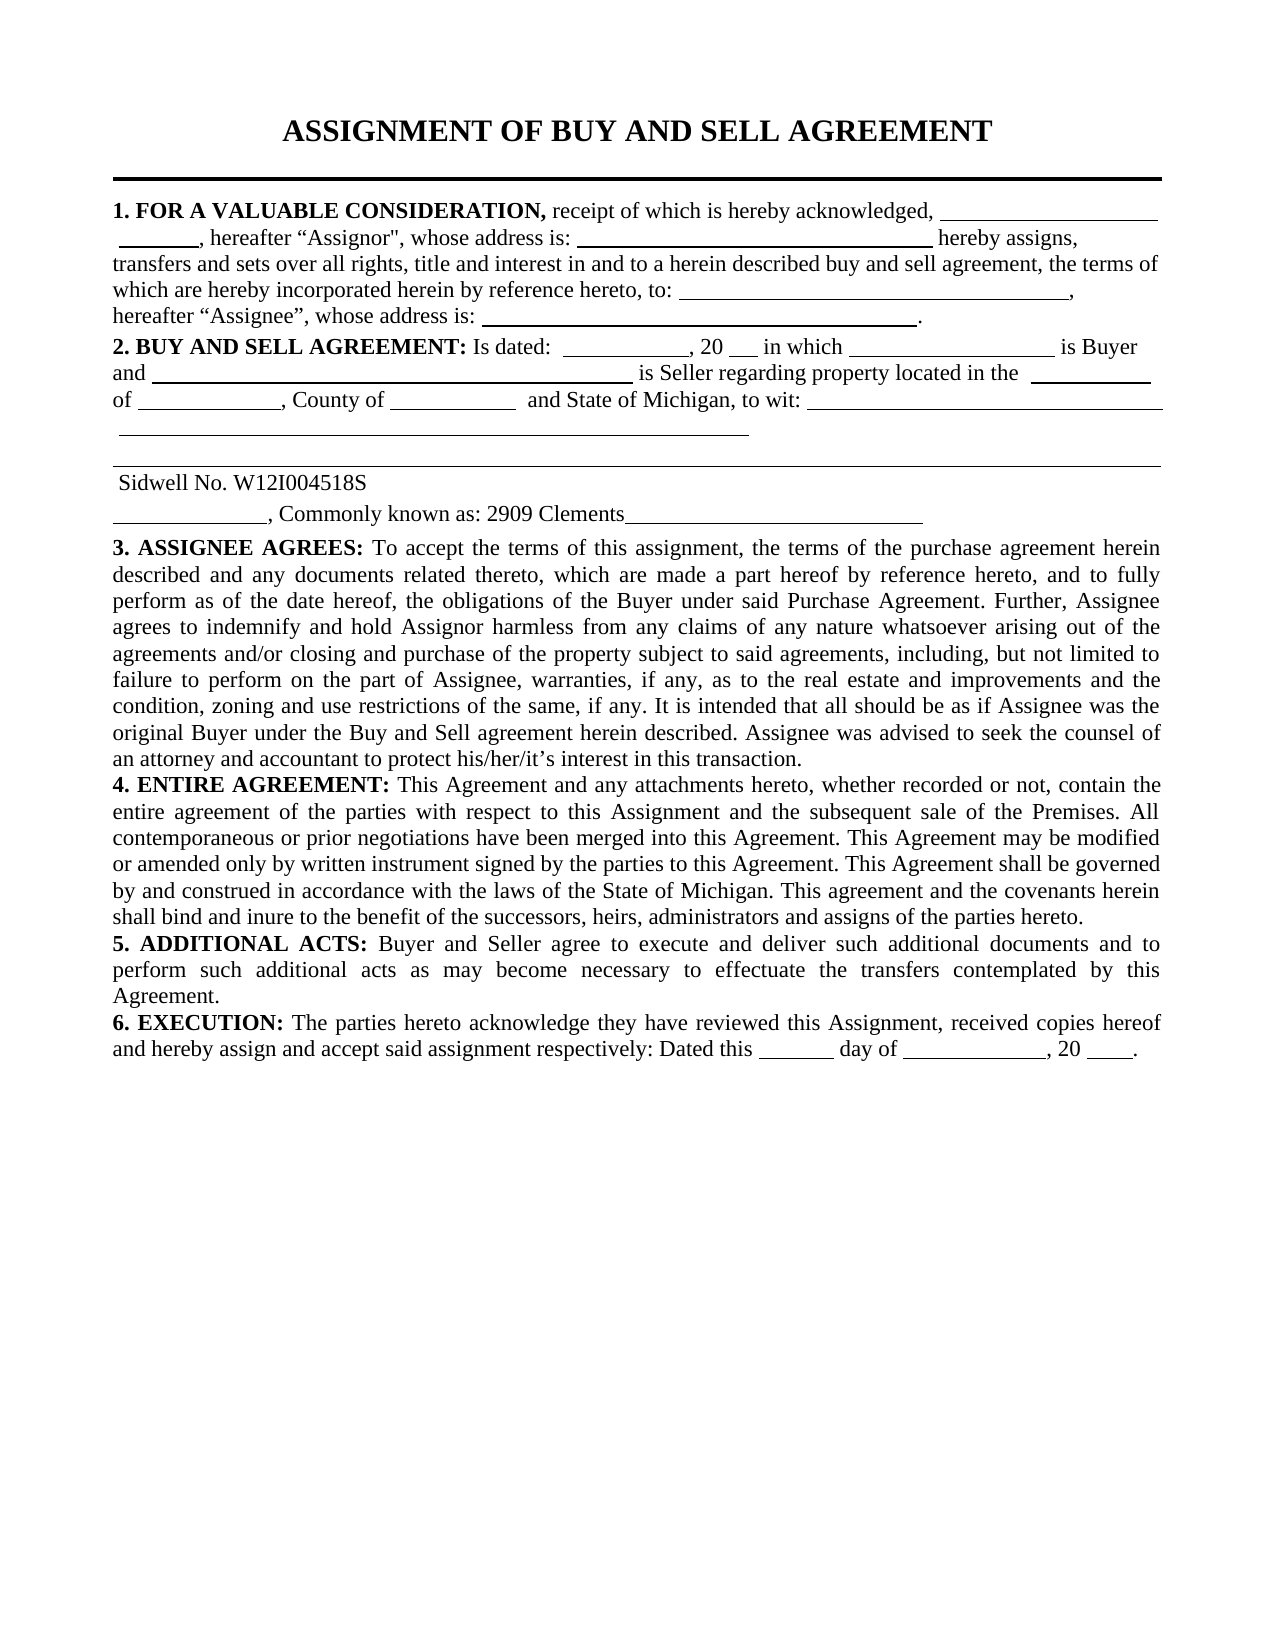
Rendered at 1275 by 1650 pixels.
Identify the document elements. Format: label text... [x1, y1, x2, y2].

text 1. FOR A VALUABLE CONSIDERATION, receipt of which is hereby acknowledged, , hereafter “Assignor", whose address is: hereby assigns, transfers and sets over all rights, title and interest in and to a herein described buy and sell agreement, the terms of which are hereby incorporated herein by reference hereto, to: , hereafter “Assignee”, whose address is: . [112, 197, 1162, 329]
text 4. ENTIRE AGREEMENT: This Agreement and any attachments hereto, whether recorded or not, contain the entire agreement of the parties with respect to this Assignment and the subsequent sale of the Premises. All contemporaneous or prior negotiations have been merged into this Agreement. This Agreement may be modified or amended only by written instrument signed by the parties to this Agreement. This Agreement shall be governed by and construed in accordance with the laws of the State of Michigan. This agreement and the covenants herein shall bind and inure to the benefit of the successors, heirs, administrators and assigns of the parties hereto. [112, 771, 1162, 929]
text 3. ASSIGNEE AGREES: To accept the terms of this assignment, the terms of the purchase agreement herein described and any documents related thereto, which are made a part hereof by reference hereto, and to fully perform as of the date hereof, the obligations of the Buyer under said Purchase Agreement. Further, Assignee agrees to indemnify and hold Assignor harmless from any claims of any nature whatsoever arising out of the agreements and/or closing and purchase of the property subject to said agreements, including, but not limited to failure to perform on the part of Assignee, warranties, if any, as to the real estate and improvements and the condition, zoning and use restrictions of the same, if any. It is intended that all should be as if Assignee was the original Buyer under the Buy and Sell agreement herein described. Assignee was advised to seek the counsel of an attorney and accountant to protect his/her/it’s interest in this transaction. [112, 534, 1162, 771]
text 6. EXECUTION: The parties hereto acknowledge they have reviewed this Assignment, received copies hereof and hereby assign and accept said assignment respectively: Dated this day of , 20 . [112, 1009, 1162, 1061]
text 5. ADDITIONAL ACTS: Buyer and Seller agree to execute and deliver such additional documents and to perform such additional acts as may become necessary to effectuate the transfers contemplated by this Agreement. [112, 929, 1162, 1009]
text , Commonly known as: 2909 Clements [112, 499, 1162, 526]
text 2. BUY AND SELL AGREEMENT: Is dated: , 20 in which is Buyer and is Seller regarding property located in the of , County of and State of Michigan, to wit: [112, 333, 1162, 438]
text Sidwell No. W12I004518S [112, 443, 1162, 495]
text ASSIGNMENT OF BUY AND SELL AGREEMENT [112, 112, 1162, 148]
